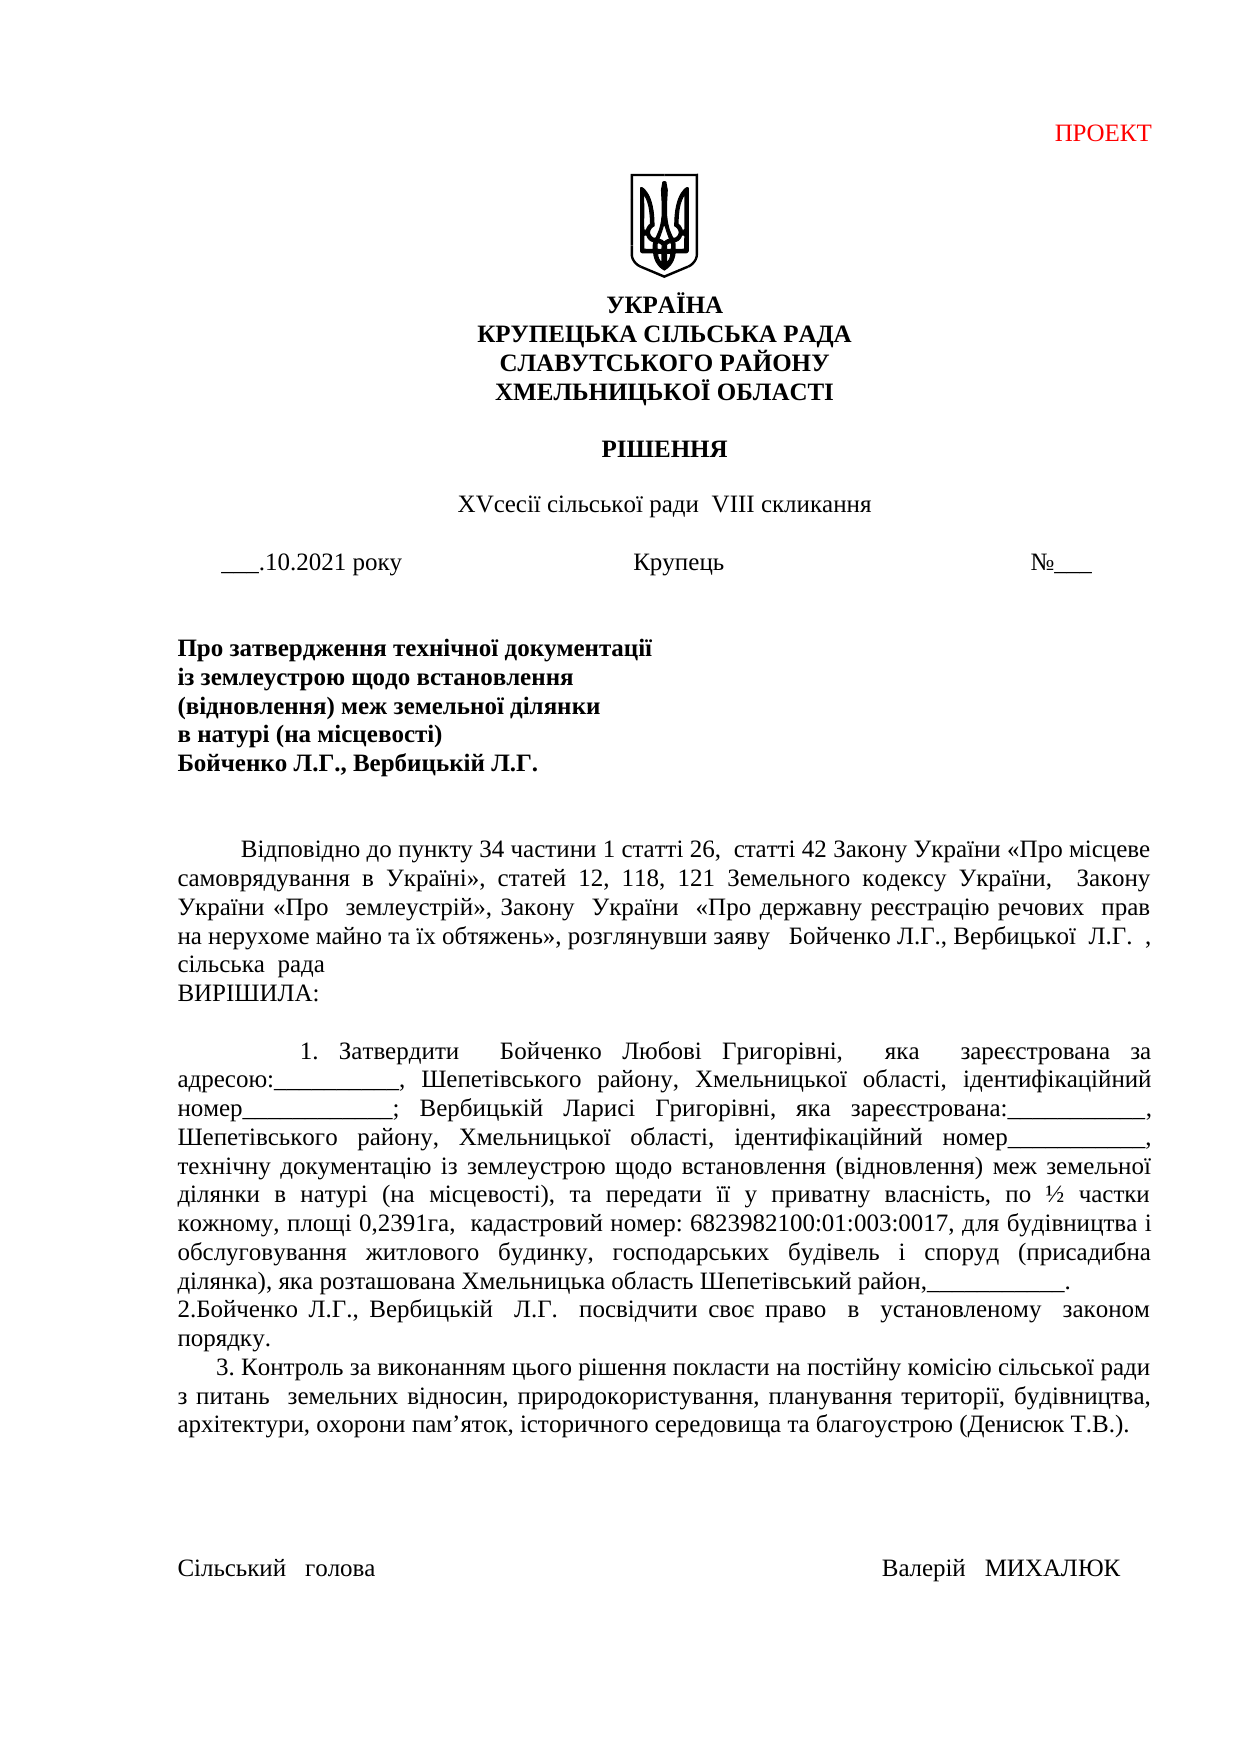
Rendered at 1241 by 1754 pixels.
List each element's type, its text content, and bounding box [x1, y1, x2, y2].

text ПРОЕКТ [177, 118, 1152, 147]
text Сільський голова Валерій МИХАЛЮК [177, 1553, 1152, 1582]
text СЛАВУТСЬКОГО РАЙОНУ [177, 348, 1152, 377]
text (відновлення) меж земельної ділянки [177, 691, 1152, 719]
text 2.Бойченко Л.Г., Вербицькій Л.Г. посвідчити своє право в установленому законом порядку. [177, 1294, 1152, 1352]
text ___.10.2021 року Крупець №___ [177, 547, 1152, 576]
text ХVсесії сільської ради VІІІ скликання [177, 489, 1152, 518]
text ХМЕЛЬНИЦЬКОЇ ОБЛАСТІ [177, 377, 1152, 406]
text ВИРІШИЛА: [177, 978, 1152, 1007]
text із землеустрою щодо встановлення [177, 662, 1152, 691]
text 3. Контроль за виконанням цього рішення покласти на постійну комісію сільської ради з питань земельних відносин, природокористування, планування території, будівництва, архітектури, охорони пам’яток, історичного середовища та благоустрою (Денисюк Т.В.). [177, 1352, 1152, 1438]
text 1. Затвердити Бойченко Любові Григорівні, яка зареєстрована за адресою:__________, Шепетівського району, Хмельницької області, ідентифікаційний номер____________; Вербицькій Ларисі Григорівні, яка зареєстрована:___________, Шепетівського району, Хмельницької області, ідентифікаційний номер___________, технічну документацію із землеустрою щодо встановлення (відновлення) меж земельної ділянки в натурі (на місцевості), та передати її у приватну власність, по ½ частки кожному, площі 0,2391га, кадастровий номер: 6823982100:01:003:0017, для будівництва і обслуговування житлового будинку, господарських будівель і споруд (присадибна ділянка), яка розташована Хмельницька область Шепетівський район,___________. [177, 1036, 1152, 1294]
text Бойченко Л.Г., Вербицькій Л.Г. [177, 748, 1152, 777]
text РІШЕННЯ [177, 434, 1152, 463]
text Про затвердження технічної документації [177, 633, 1152, 662]
text в натурі (на місцевості) [177, 719, 1152, 748]
text КРУПЕЦЬКА СІЛЬСЬКА РАДА [177, 319, 1152, 348]
text УКРАЇНА [177, 291, 1152, 319]
text Відповідно до пункту 34 частини 1 статті 26, статті 42 Закону України «Про місцеве самоврядування в Україні», статей 12, 118, 121 Земельного кодексу України, Закону України «Про землеустрій», Закону України «Про державну реєстрацію речових прав на нерухоме майно та їх обтяжень», розглянувши заяву Бойченко Л.Г., Вербицької Л.Г. , сільська рада [177, 834, 1152, 978]
